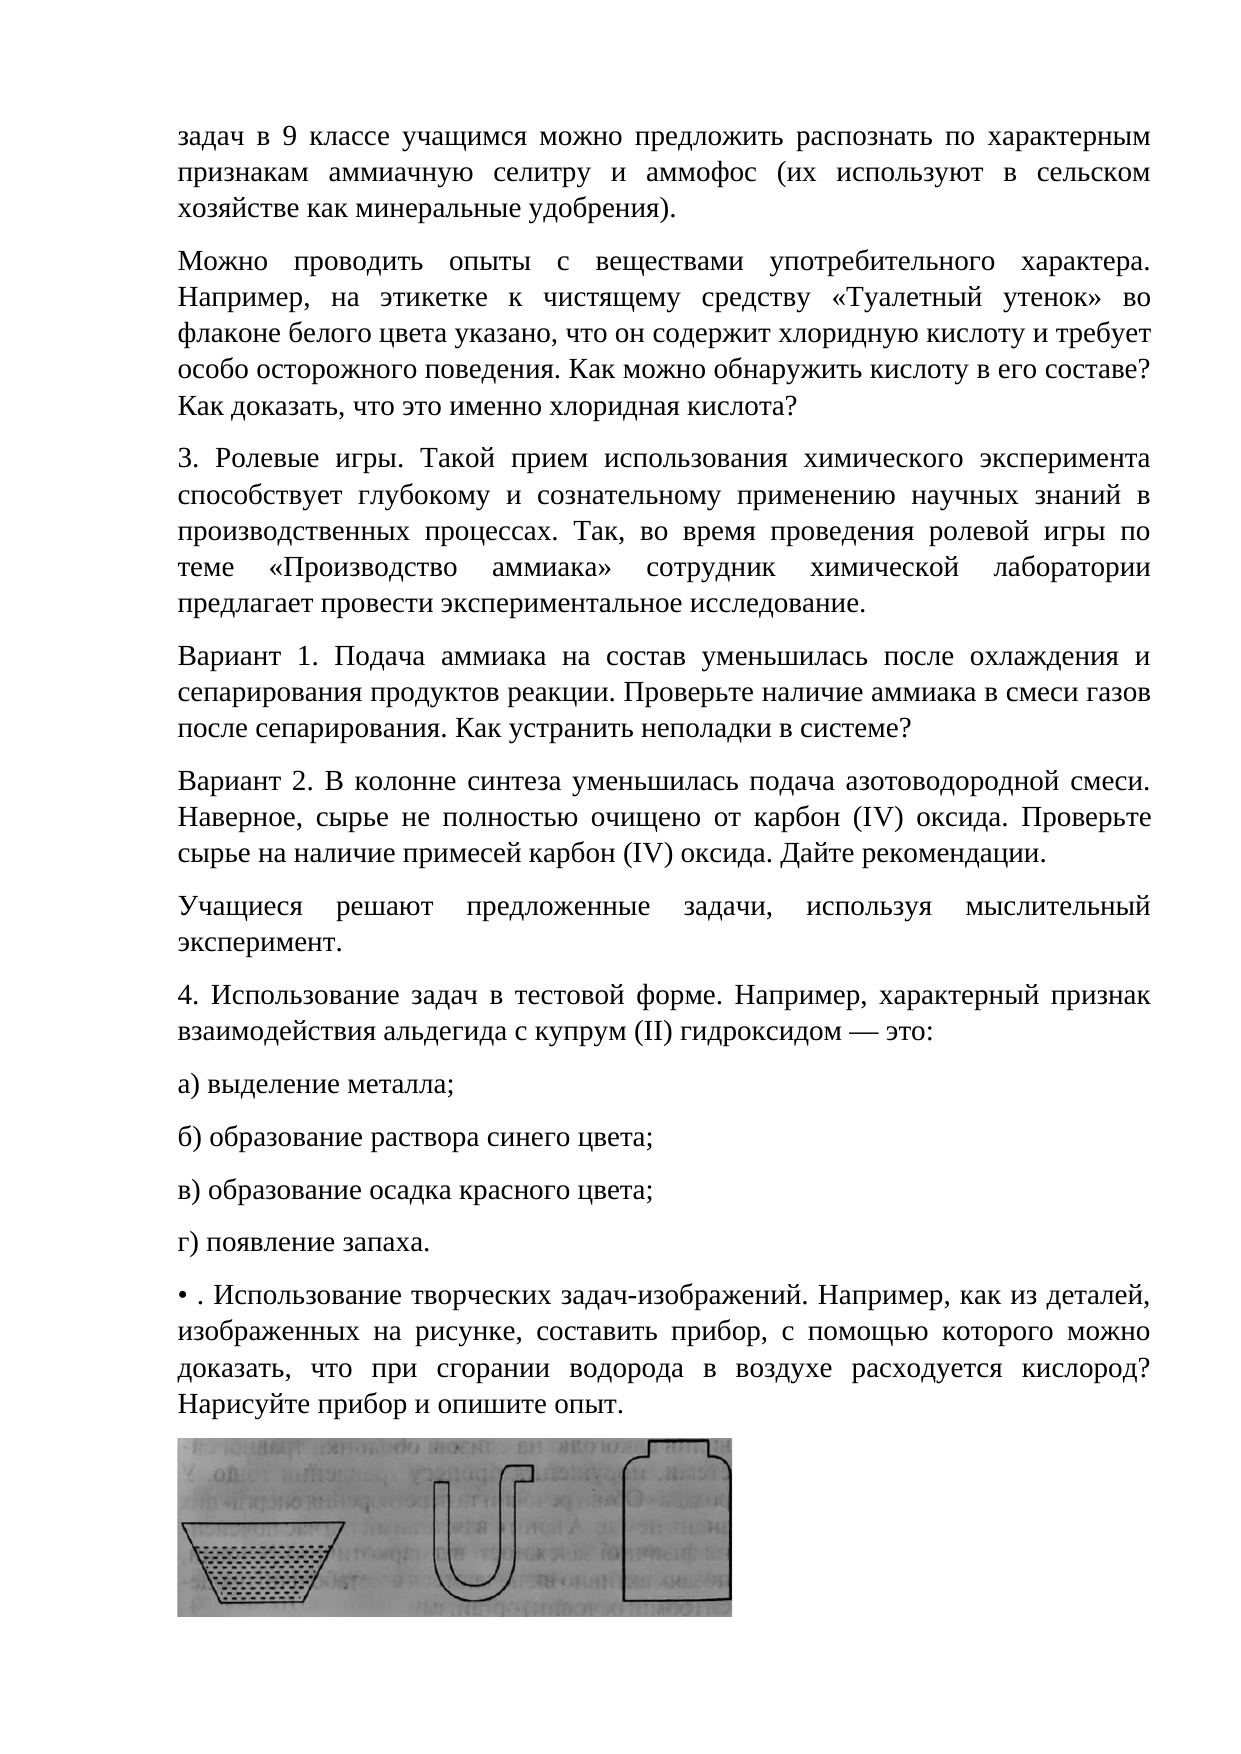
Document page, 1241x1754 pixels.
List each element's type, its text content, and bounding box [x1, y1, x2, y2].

text 4. Использование задач в тестовой форме. Например, характерный признак взаимодействия альдегида с купрум (II) гидроксидом — это: [177, 977, 1152, 1047]
text Вариант 2. В колонне синтеза уменьшилась подача азотоводородной смеси. Наверное, сырье не полностью очищено от карбон (ІV) оксида. Проверьте сырье на наличие примесей карбон (ІV) оксида. Дайте рекомендации. [177, 763, 1152, 869]
text Вариант 1. Подача аммиака на состав уменьшилась после охлаждения и сепарирования продуктов реакции. Проверьте наличие аммиака в смеси газов после сепарирования. Как устранить неполадки в системе? [177, 638, 1152, 744]
text 3. Ролевые игры. Такой прием использования химического эксперимента способствует глубокому и сознательному применению научных знаний в производственных процессах. Так, во время проведения ролевой игры по теме «Производство аммиака» сотрудник химической лаборатории предлагает провести экспериментальное исследование. [177, 441, 1152, 619]
text • . Использование творческих задач-изображений. Например, как из деталей, изображенных на рисунке, составить прибор, с помощью которого можно доказать, что при сгорании водорода в воздухе расходуется кислород? Нарисуйте прибор и опишите опыт. [177, 1277, 1152, 1419]
text в) образование осадка красного цвета; [177, 1172, 1152, 1205]
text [177, 118, 1152, 224]
text Можно проводить опыты с веществами употребительного характера. Например, на этикетке к чистящему средству «Туалетный утенок» во флаконе белого цвета указано, что он содержит хлоридную кислоту и требует особо осторожного поведения. Как можно обнаружить кислоту в его составе? Как доказать, что это именно хлоридная кислота? [177, 243, 1152, 421]
text Учащиеся решают предложенные задачи, используя мыслительный эксперимент. [177, 888, 1152, 958]
picture [177, 1438, 733, 1617]
text г) появление запаха. [177, 1224, 1152, 1258]
text а) выделение металла; [177, 1066, 1152, 1100]
text б) образование раствора синего цвета; [177, 1119, 1152, 1152]
